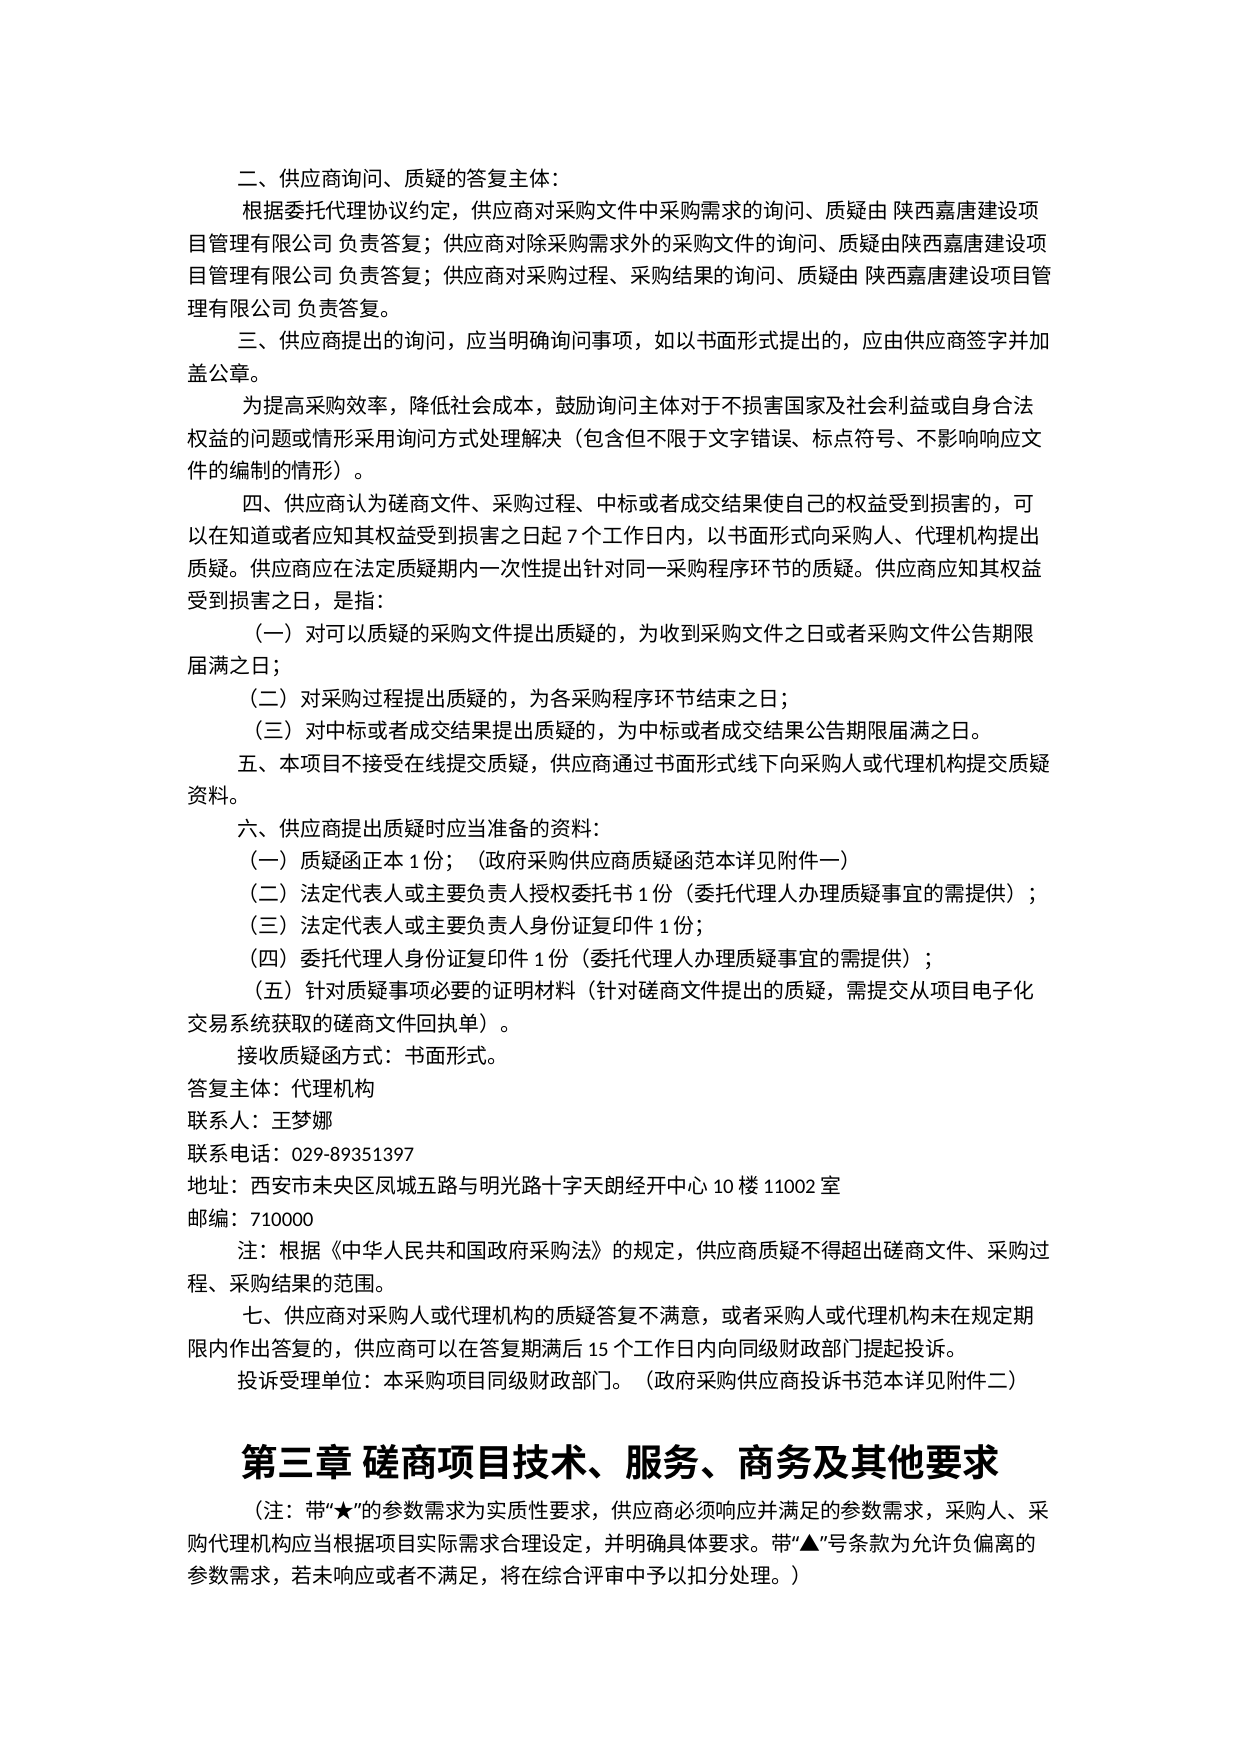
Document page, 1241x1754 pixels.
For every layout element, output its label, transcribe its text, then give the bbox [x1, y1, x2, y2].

text 三、供应商提出的询问，应当明确询问事项，如以书面形式提出的，应由供应商签字并加盖公章。 [187, 324, 1053, 389]
text 接收质疑函方式：书面形式。 [187, 1039, 1053, 1072]
text （四）委托代理人身份证复印件1份（委托代理人办理质疑事宜的需提供）； [187, 942, 1053, 974]
text （二）法定代表人或主要负责人授权委托书1份（委托代理人办理质疑事宜的需提供）； [187, 877, 1053, 909]
text 五、本项目不接受在线提交质疑，供应商通过书面形式线下向采购人或代理机构提交质疑资料。 [187, 747, 1053, 812]
text （三）法定代表人或主要负责人身份证复印件1份； [187, 909, 1053, 942]
text 注：根据《中华人民共和国政府采购法》的规定，供应商质疑不得超出磋商文件、采购过程、采购结果的范围。 [187, 1234, 1053, 1299]
text 投诉受理单位：本采购项目同级财政部门。（政府采购供应商投诉书范本详见附件二） [187, 1364, 1053, 1397]
text （二）对采购过程提出质疑的，为各采购程序环节结束之日； [187, 682, 1053, 714]
text （五）针对质疑事项必要的证明材料（针对磋商文件提出的质疑，需提交从项目电子化交易系统获取的磋商文件回执单）。 [187, 974, 1053, 1039]
text 四、供应商认为磋商文件、采购过程、中标或者成交结果使自己的权益受到损害的，可以在知道或者应知其权益受到损害之日起7个工作日内，以书面形式向采购人、代理机构提出质疑。供应商应在法定质疑期内一次性提出针对同一采购程序环节的质疑。供应商应知其权益受到损害之日，是指： [187, 487, 1053, 617]
text 七、供应商对采购人或代理机构的质疑答复不满意，或者采购人或代理机构未在规定期限内作出答复的，供应商可以在答复期满后15个工作日内向同级财政部门提起投诉。 [187, 1299, 1053, 1364]
text （三）对中标或者成交结果提出质疑的，为中标或者成交结果公告期限届满之日。 [187, 714, 1053, 747]
text 联系人：王梦娜 [187, 1104, 1053, 1137]
text 第三章 磋商项目技术、服务、商务及其他要求 [187, 1429, 1053, 1494]
text 答复主体：代理机构 [187, 1072, 1053, 1104]
text （一）质疑函正本1份；（政府采购供应商质疑函范本详见附件一） [187, 844, 1053, 877]
text 为提高采购效率，降低社会成本，鼓励询问主体对于不损害国家及社会利益或自身合法权益的问题或情形采用询问方式处理解决（包含但不限于文字错误、标点符号、不影响响应文件的编制的情形）。 [187, 389, 1053, 487]
text （一）对可以质疑的采购文件提出质疑的，为收到采购文件之日或者采购文件公告期限届满之日； [187, 617, 1053, 682]
text 根据委托代理协议约定，供应商对采购文件中采购需求的询问、质疑由 陕西嘉唐建设项目管理有限公司 负责答复；供应商对除采购需求外的采购文件的询问、质疑由陕西嘉唐建设项目管理有限公司 负责答复；供应商对采购过程、采购结果的询问、质疑由 陕西嘉唐建设项目管理有限公司 负责答复。 [187, 194, 1053, 324]
text 联系电话：029-89351397 [187, 1137, 1053, 1169]
text 地址：西安市未央区凤城五路与明光路十字天朗经开中心10楼11002室 [187, 1169, 1053, 1202]
text （注：带“★”的参数需求为实质性要求，供应商必须响应并满足的参数需求，采购人、采购代理机构应当根据项目实际需求合理设定，并明确具体要求。带“▲”号条款为允许负偏离的参数需求，若未响应或者不满足，将在综合评审中予以扣分处理。） [187, 1494, 1053, 1592]
text 二、供应商询问、质疑的答复主体： [187, 162, 1053, 194]
text 六、供应商提出质疑时应当准备的资料： [187, 812, 1053, 844]
text 邮编：710000 [187, 1202, 1053, 1234]
